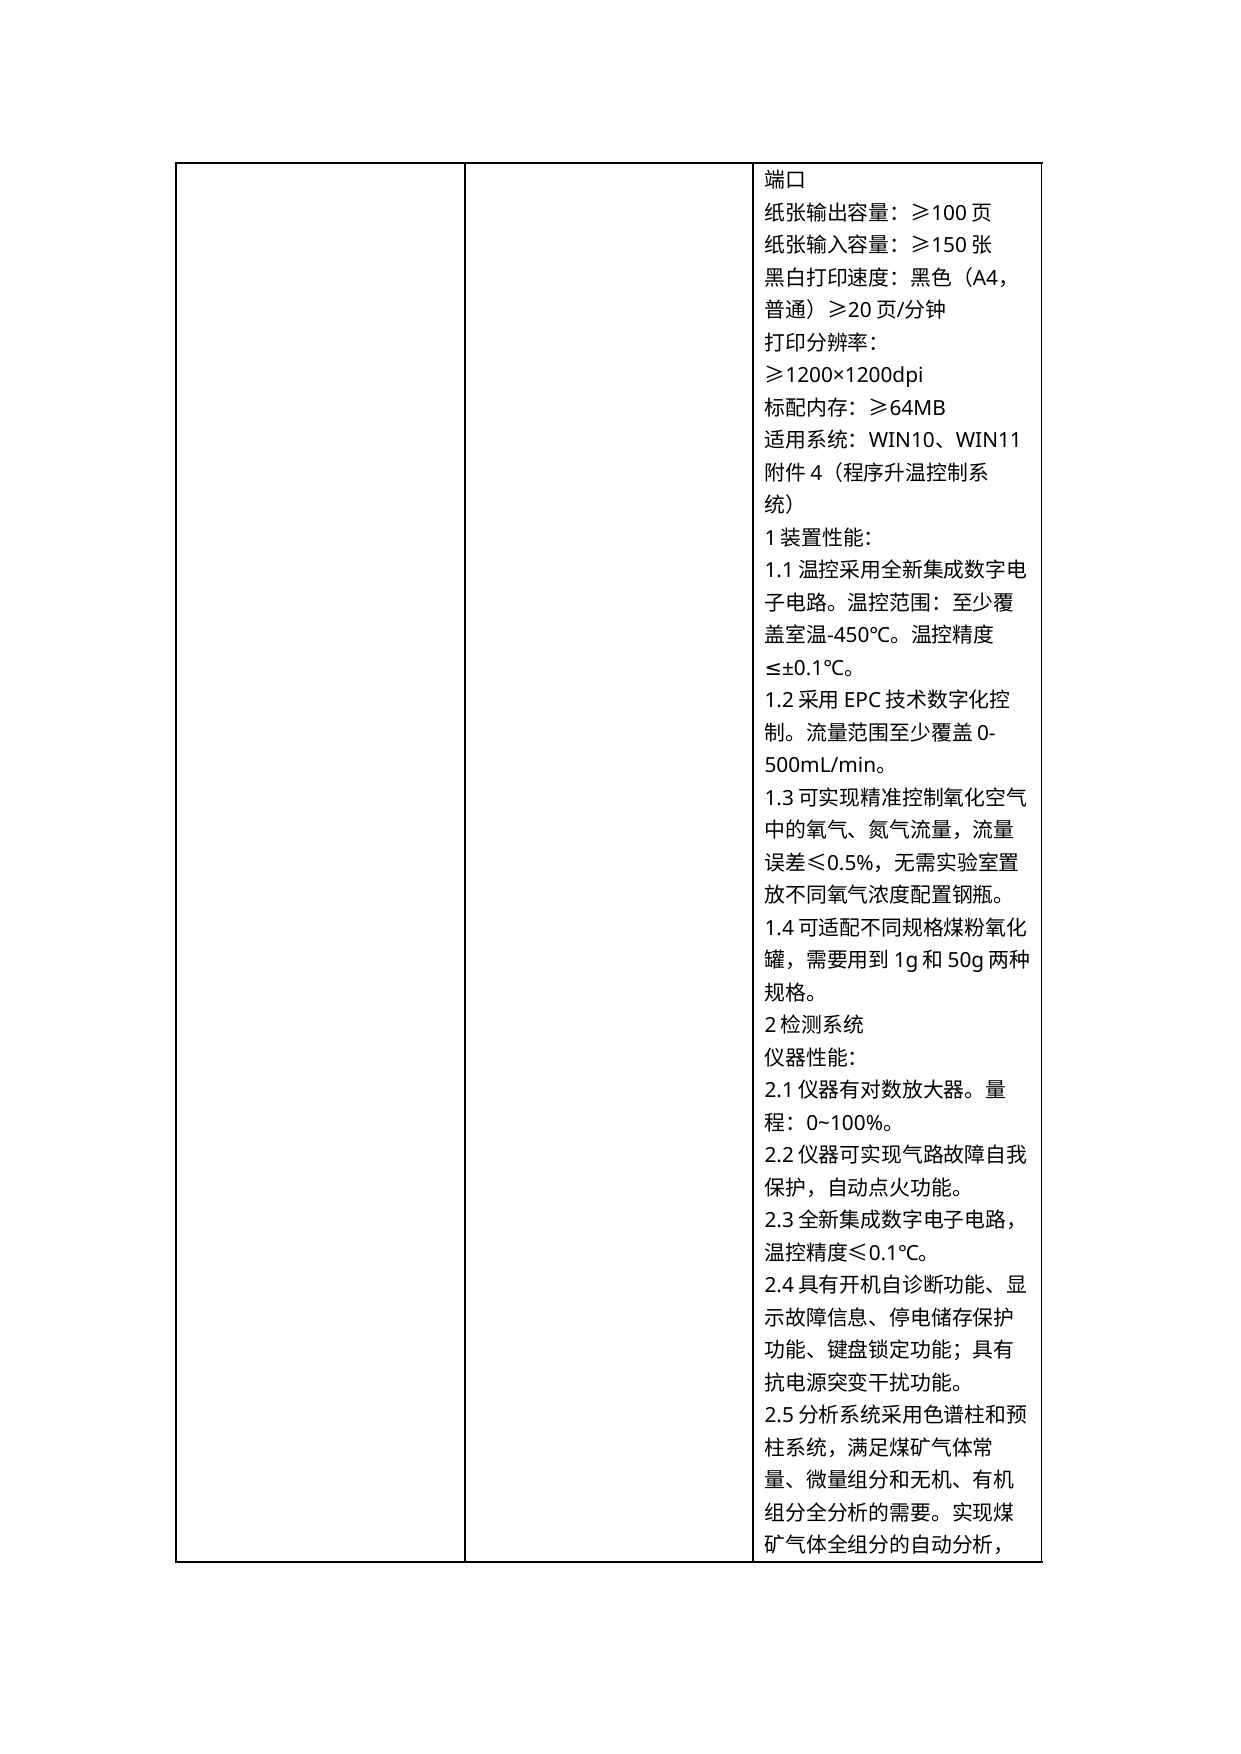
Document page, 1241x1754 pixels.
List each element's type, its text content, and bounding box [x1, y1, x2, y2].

table_cell [466, 164, 752, 1561]
table_cell 1 [177, 164, 464, 1561]
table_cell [754, 164, 1041, 1561]
